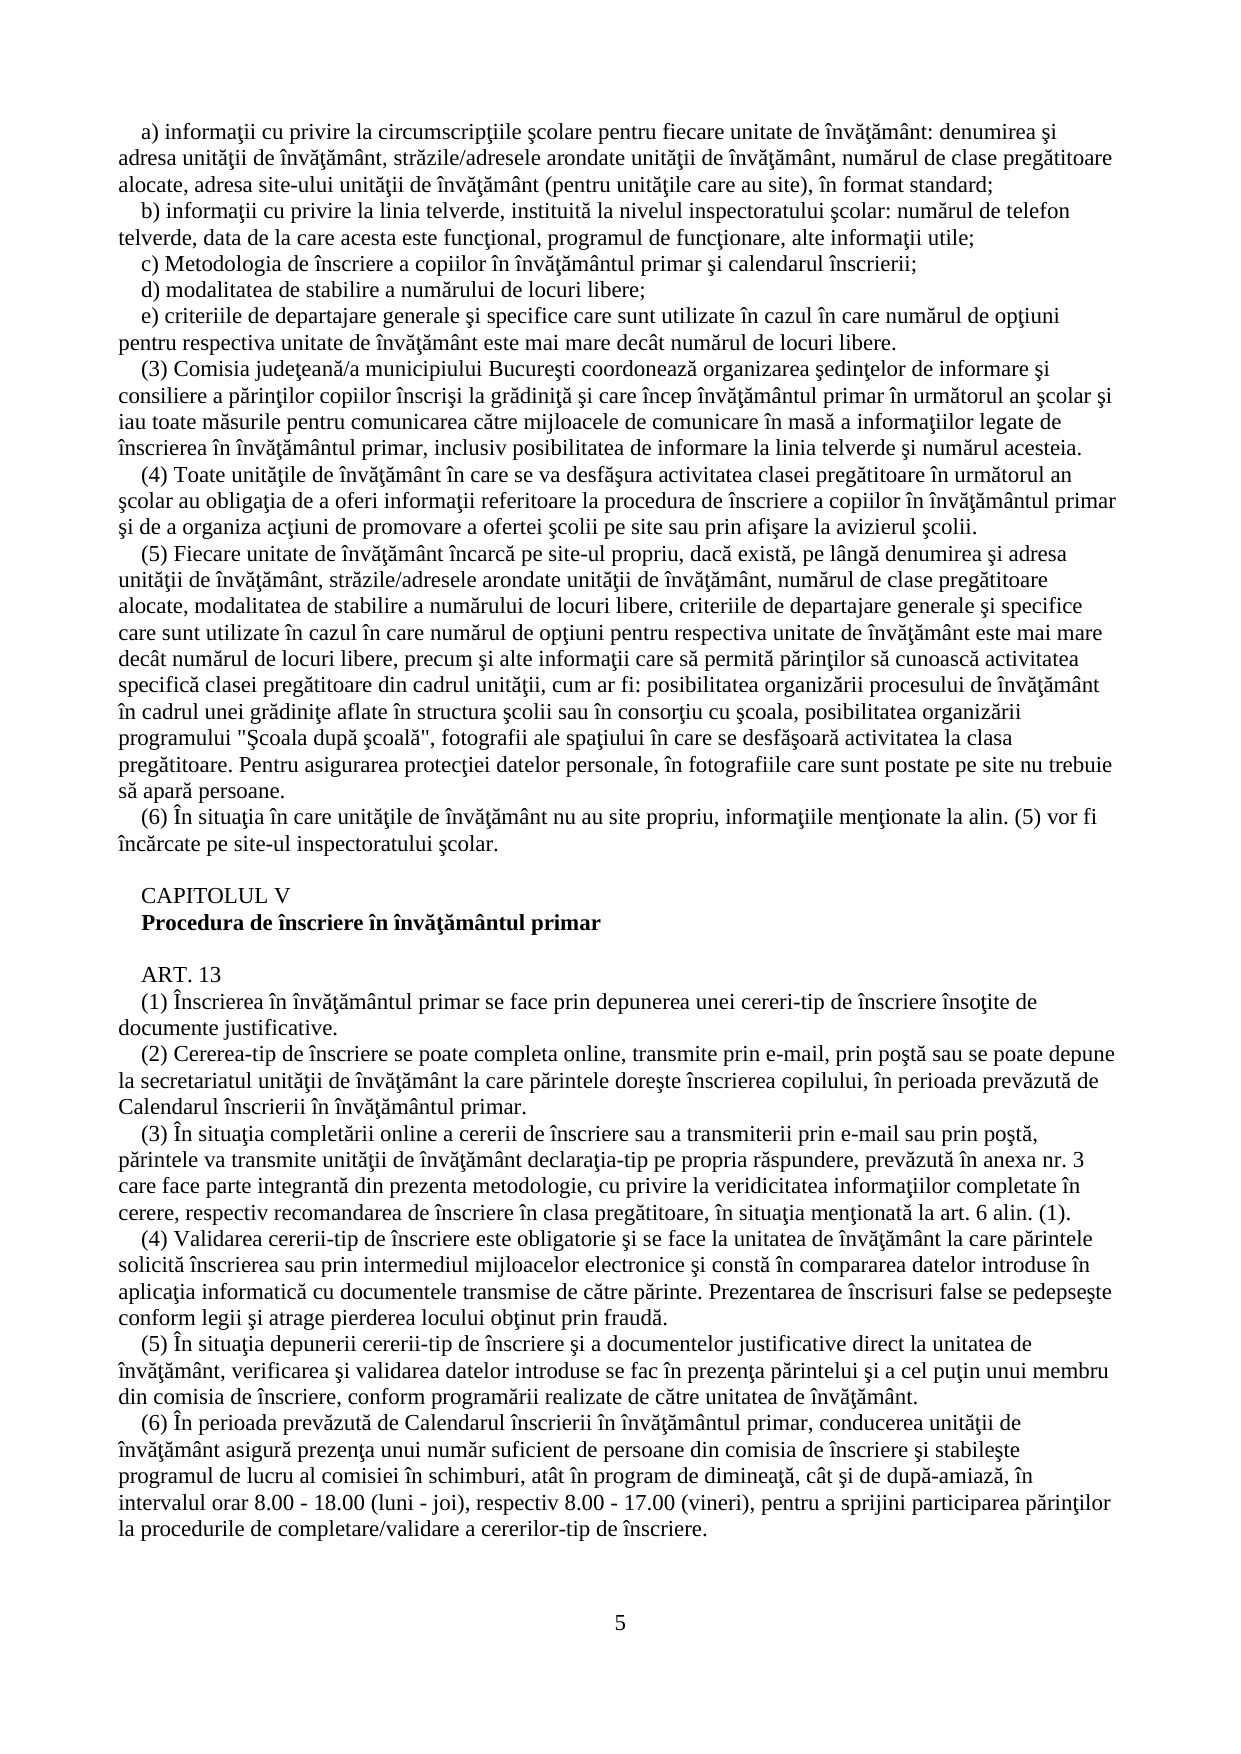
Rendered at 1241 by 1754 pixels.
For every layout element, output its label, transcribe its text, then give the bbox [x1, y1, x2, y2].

text (4) Validarea cererii-tip de înscriere este obligatorie şi se face la unitatea de învăţământ la care părintele solicită înscrierea sau prin intermediul mijloacelor electronice şi constă în compararea datelor introduse în aplicaţia informatică cu documentele transmise de către părinte. Prezentarea de înscrisuri false se pedepseşte conform legii şi atrage pierderea locului obţinut prin fraudă. [118, 1225, 1122, 1330]
text Procedura de înscriere în învăţământul primar [118, 909, 1122, 935]
text CAPITOLUL V [118, 882, 1122, 909]
text b) informaţii cu privire la linia telverde, instituită la nivelul inspectoratului şcolar: numărul de telefon telverde, data de la care acesta este funcţional, programul de funcţionare, alte informaţii utile; [118, 197, 1122, 250]
text (5) Fiecare unitate de învăţământ încarcă pe site-ul propriu, dacă există, pe lângă denumirea şi adresa unităţii de învăţământ, străzile/adresele arondate unităţii de învăţământ, numărul de clase pregătitoare alocate, modalitatea de stabilire a numărului de locuri libere, criteriile de departajare generale şi specifice care sunt utilizate în cazul în care numărul de opţiuni pentru respectiva unitate de învăţământ este mai mare decât numărul de locuri libere, precum şi alte informaţii care să permită părinţilor să cunoască activitatea specifică clasei pregătitoare din cadrul unităţii, cum ar fi: posibilitatea organizării procesului de învăţământ în cadrul unei grădiniţe aflate în structura şcolii sau în consorţiu cu şcoala, posibilitatea organizării programului "Şcoala după şcoală", fotografii ale spaţiului în care se desfăşoară activitatea la clasa pregătitoare. Pentru asigurarea protecţiei datelor personale, în fotografiile care sunt postate pe site nu trebuie să apară persoane. [118, 540, 1122, 803]
text d) modalitatea de stabilire a numărului de locuri libere; [118, 276, 1122, 303]
text (3) Comisia judeţeană/a municipiului Bucureşti coordonează organizarea şedinţelor de informare şi consiliere a părinţilor copiilor înscrişi la grădiniţă şi care încep învăţământul primar în următorul an şcolar şi iau toate măsurile pentru comunicarea către mijloacele de comunicare în masă a informaţiilor legate de înscrierea în învăţământul primar, inclusiv posibilitatea de informare la linia telverde şi numărul acesteia. [118, 355, 1122, 461]
text a) informaţii cu privire la circumscripţiile şcolare pentru fiecare unitate de învăţământ: denumirea şi adresa unităţii de învăţământ, străzile/adresele arondate unităţii de învăţământ, numărul de clase pregătitoare alocate, adresa site-ului unităţii de învăţământ (pentru unităţile care au site), în format standard; [118, 118, 1122, 197]
text e) criteriile de departajare generale şi specifice care sunt utilizate în cazul în care numărul de opţiuni pentru respectiva unitate de învăţământ este mai mare decât numărul de locuri libere. [118, 303, 1122, 355]
text ART. 13 [118, 961, 1122, 988]
text (1) Înscrierea în învăţământul primar se face prin depunerea unei cereri-tip de înscriere însoţite de documente justificative. [118, 988, 1122, 1041]
text (6) În perioada prevăzută de Calendarul înscrierii în învăţământul primar, conducerea unităţii de învăţământ asigură prezenţa unui număr suficient de persoane din comisia de înscriere şi stabileşte programul de lucru al comisiei în schimburi, atât în program de dimineaţă, cât şi de după-amiază, în intervalul orar 8.00 - 18.00 (luni - joi), respectiv 8.00 - 17.00 (vineri), pentru a sprijini participarea părinţilor la procedurile de completare/validare a cererilor-tip de înscriere. [118, 1409, 1122, 1541]
text (2) Cererea-tip de înscriere se poate completa online, transmite prin e-mail, prin poştă sau se poate depune la secretariatul unităţii de învăţământ la care părintele doreşte înscrierea copilului, în perioada prevăzută de Calendarul înscrierii în învăţământul primar. [118, 1041, 1122, 1119]
text c) Metodologia de înscriere a copiilor în învăţământul primar şi calendarul înscrierii; [118, 250, 1122, 276]
text (4) Toate unităţile de învăţământ în care se va desfăşura activitatea clasei pregătitoare în următorul an şcolar au obligaţia de a oferi informaţii referitoare la procedura de înscriere a copiilor în învăţământul primar şi de a organiza acţiuni de promovare a ofertei şcolii pe site sau prin afişare la avizierul şcolii. [118, 461, 1122, 540]
text (5) În situaţia depunerii cererii-tip de înscriere şi a documentelor justificative direct la unitatea de învăţământ, verificarea şi validarea datelor introduse se fac în prezenţa părintelui şi a cel puţin unui membru din comisia de înscriere, conform programării realizate de către unitatea de învăţământ. [118, 1330, 1122, 1409]
text (3) În situaţia completării online a cererii de înscriere sau a transmiterii prin e-mail sau prin poştă, părintele va transmite unităţii de învăţământ declaraţia-tip pe propria răspundere, prevăzută în anexa nr. 3 care face parte integrantă din prezenta metodologie, cu privire la veridicitatea informaţiilor completate în cerere, respectiv recomandarea de înscriere în clasa pregătitoare, în situaţia menţionată la art. 6 alin. (1). [118, 1119, 1122, 1225]
text (6) În situaţia în care unităţile de învăţământ nu au site propriu, informaţiile menţionate la alin. (5) vor fi încărcate pe site-ul inspectoratului şcolar. [118, 803, 1122, 856]
